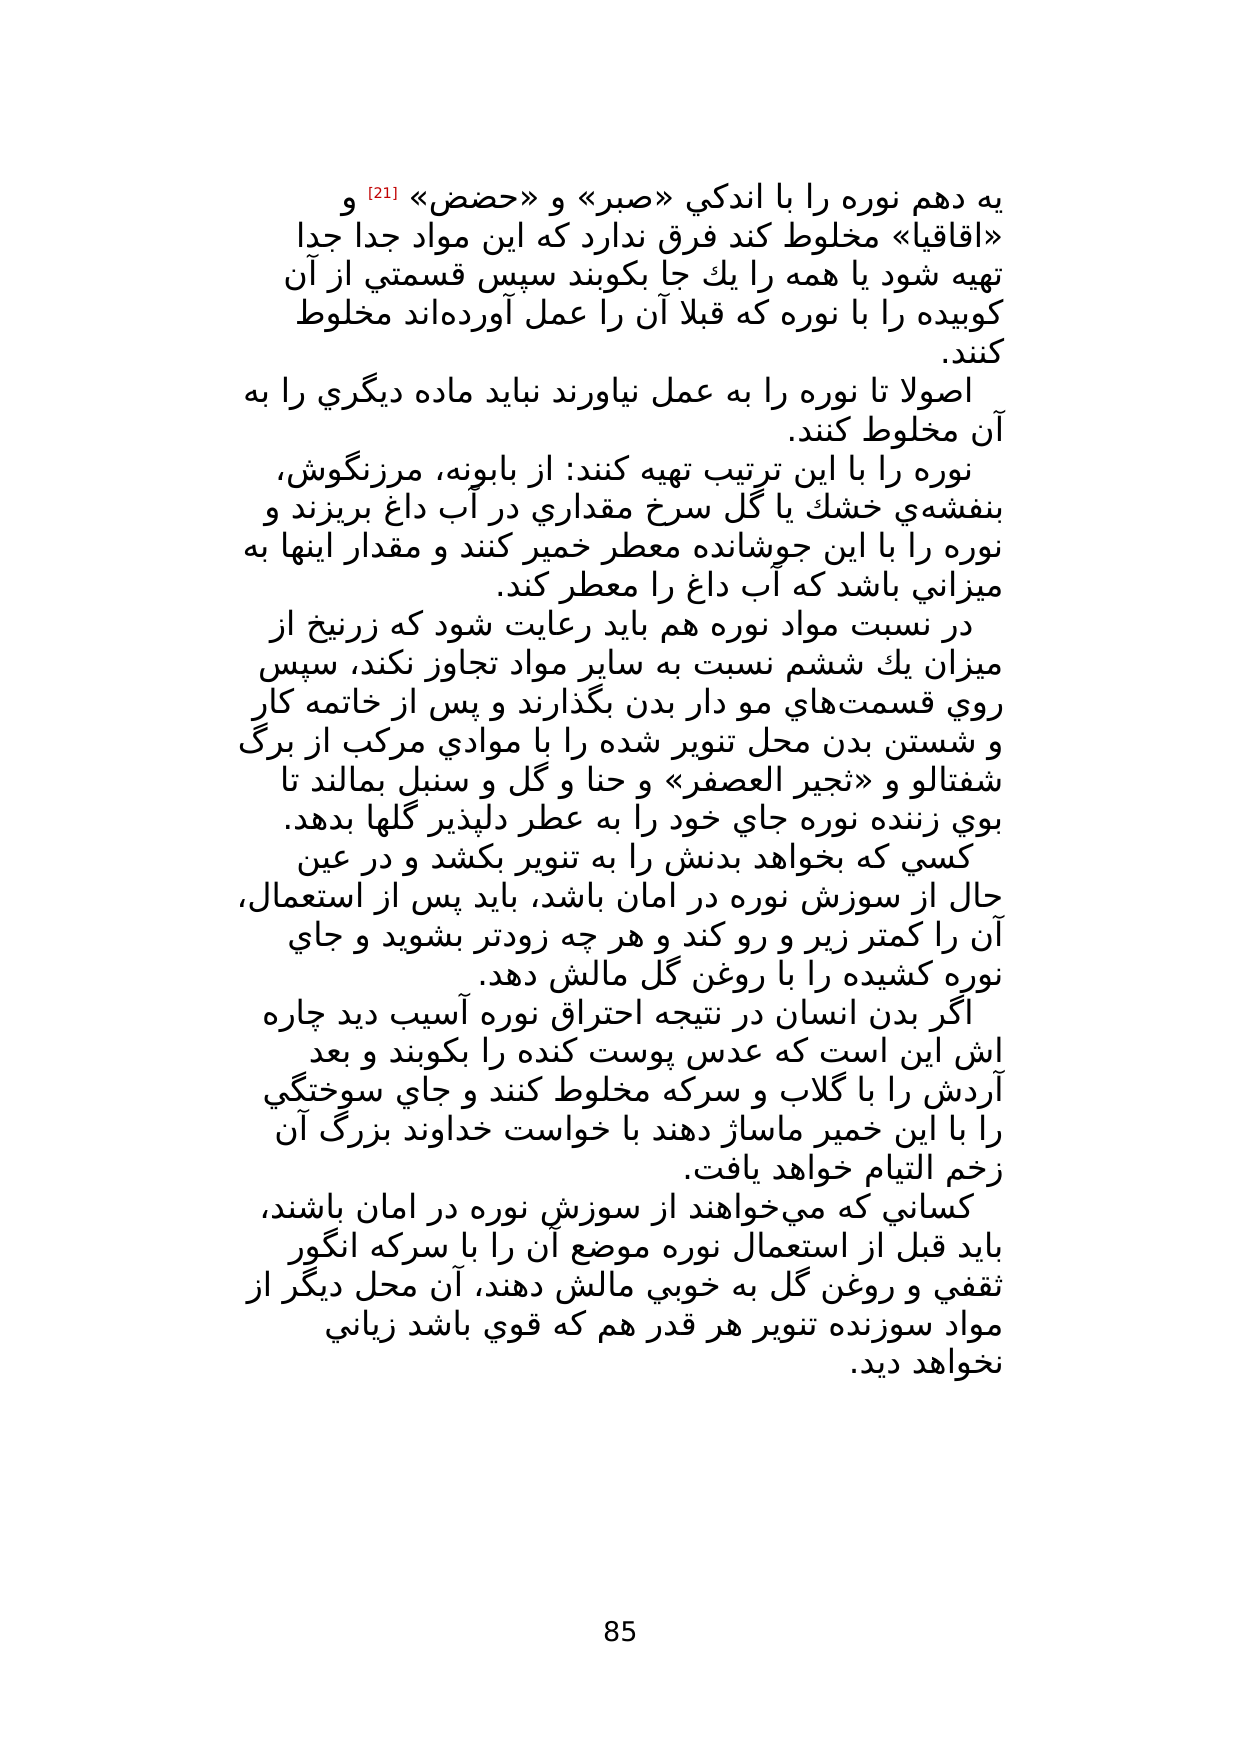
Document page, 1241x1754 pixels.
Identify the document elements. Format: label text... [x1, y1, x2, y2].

text كسي كه بخواهد بدنش را به تنوير بكشد و در عين حال از سوزش نوره در امان باشد، بايد پس از استعمال، آن را كمتر زير و رو كند و هر چه زودتر بشويد و جاي نوره كشيده را با روغن گل مالش دهد. [236, 838, 1004, 993]
text در نسبت مواد نوره هم بايد رعايت شود كه زرنيخ از ميزان يك ششم نسبت به ساير مواد تجاوز نكند، سپس روي قسمت‌هاي مو دار بدن بگذارند و پس از خاتمه كار و شستن بدن محل تنوير شده را با موادي مركب از برگ شفتالو و «ثجير العصفر» و حنا و گل و سنبل بمالند تا بوي زننده نوره جاي خود را به عطر دلپذير گلها بدهد. [236, 604, 1004, 838]
text اگر بدن انسان در نتيجه احتراق نوره آسيب ديد چاره اش اين است كه عدس پوست كنده را بكوبند و بعد آردش را با گلاب و سركه مخلوط كنند و جاي سوختگي را با اين خمير ماساژ دهند با خواست خداوند بزرگ آن زخم التيام خواهد يافت. [236, 993, 1004, 1187]
text نوره را با اين ترتيب تهيه كنند: از بابونه، مرزنگوش، بنفشه‌ي خشك يا گل سرخ مقداري در آب داغ بريزند و نوره را با اين جوشانده معطر خمير كنند و مقدار اينها به ميزاني باشد كه آب داغ را معطر كند. [236, 449, 1004, 604]
text كساني كه مي‌خواهند از سوزش نوره در امان باشند، بايد قبل از استعمال نوره موضع آن را با سركه انگور ثقفي و روغن گل به خوبي مالش دهند، آن محل ديگر از مواد سوزنده تنوير هر قدر هم كه قوي باشد زياني نخواهد ديد. [236, 1187, 1004, 1382]
text اصولا تا نوره را به عمل نياورند نبايد ماده ديگري را به آن مخلوط كنند. [236, 371, 1004, 449]
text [236, 177, 1004, 371]
